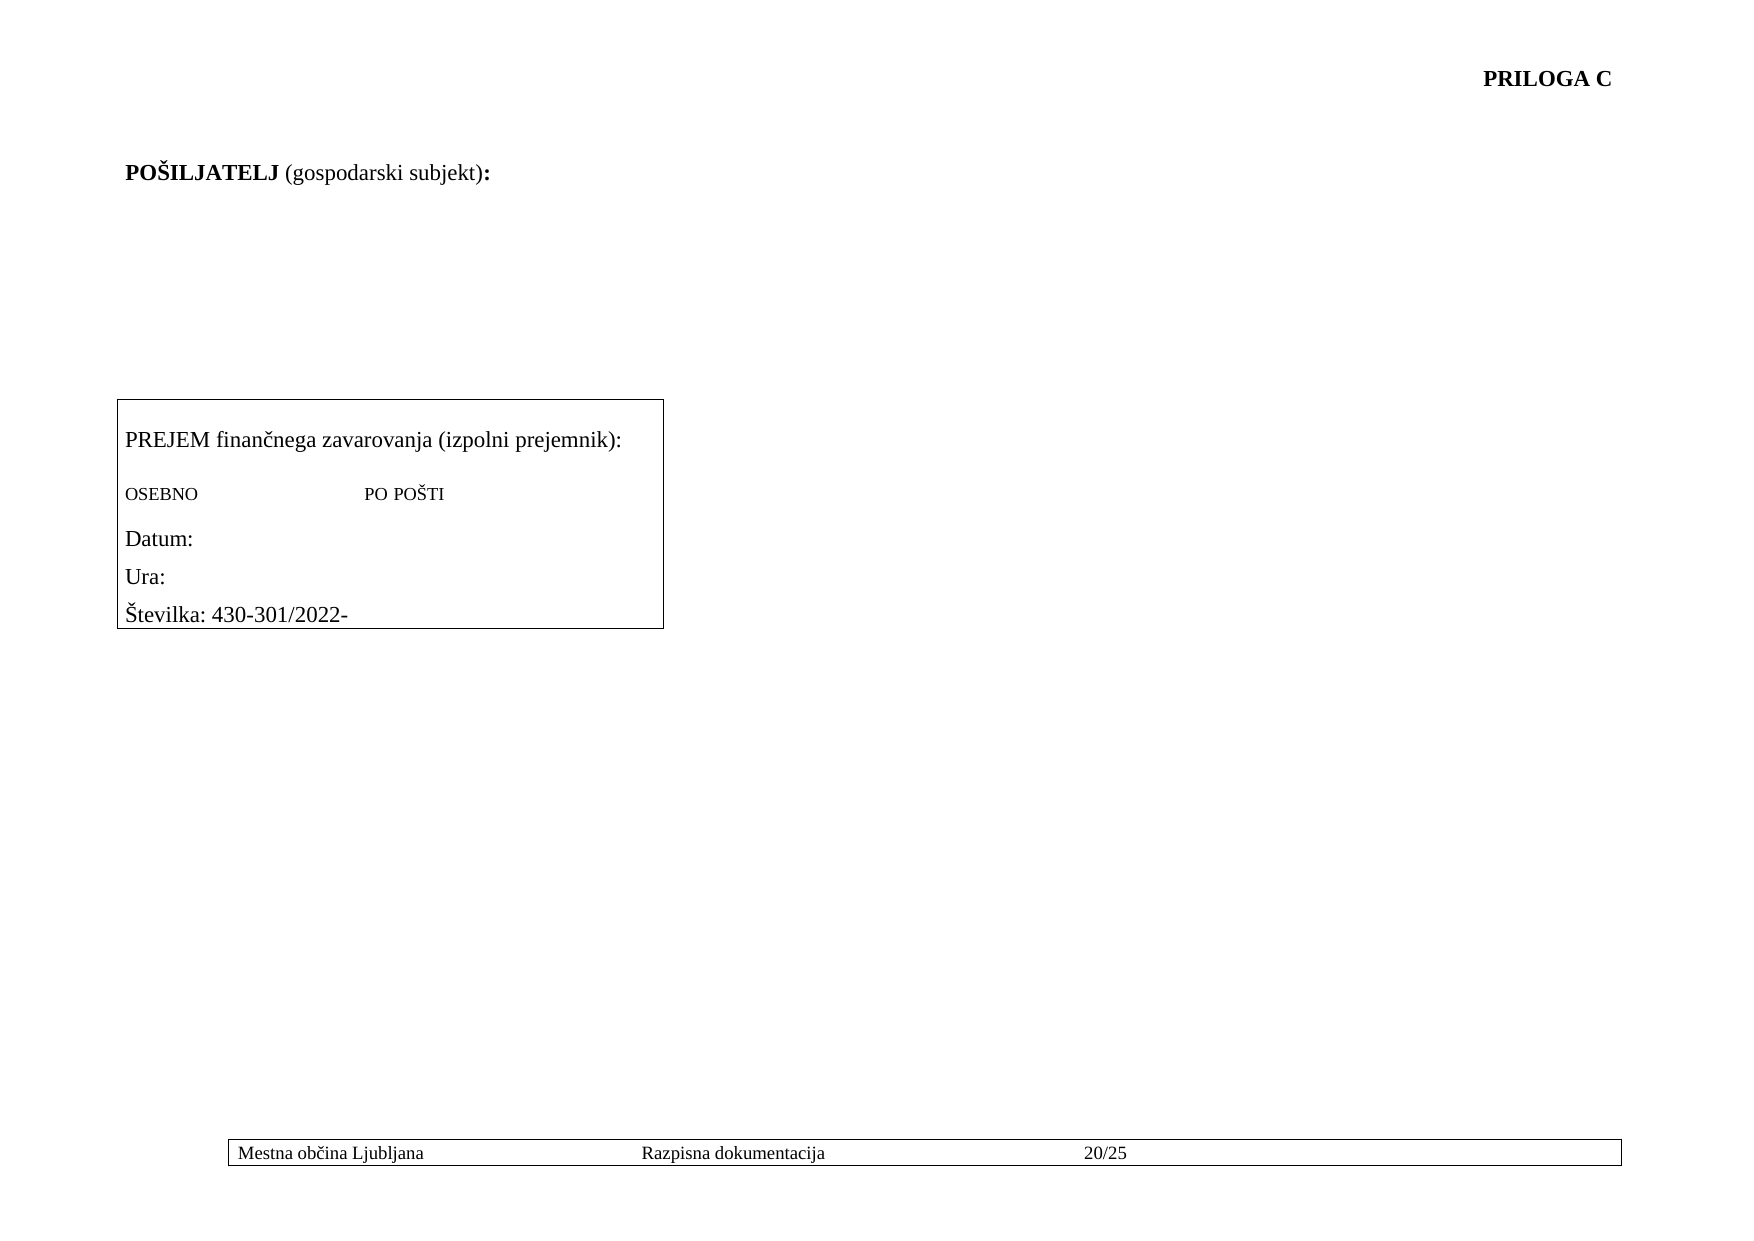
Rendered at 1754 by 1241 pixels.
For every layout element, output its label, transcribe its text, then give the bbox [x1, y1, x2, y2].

table_header POŠILJATELJ (gospodarski subjekt): [118, 133, 620, 370]
text PRILOGA C [125, 66, 1612, 92]
table_header PREJEM finančnega zavarovanja (izpolni prejemnik): osebno po pošti Datum: Ura: Številka: 430-301/2022- [118, 400, 663, 628]
